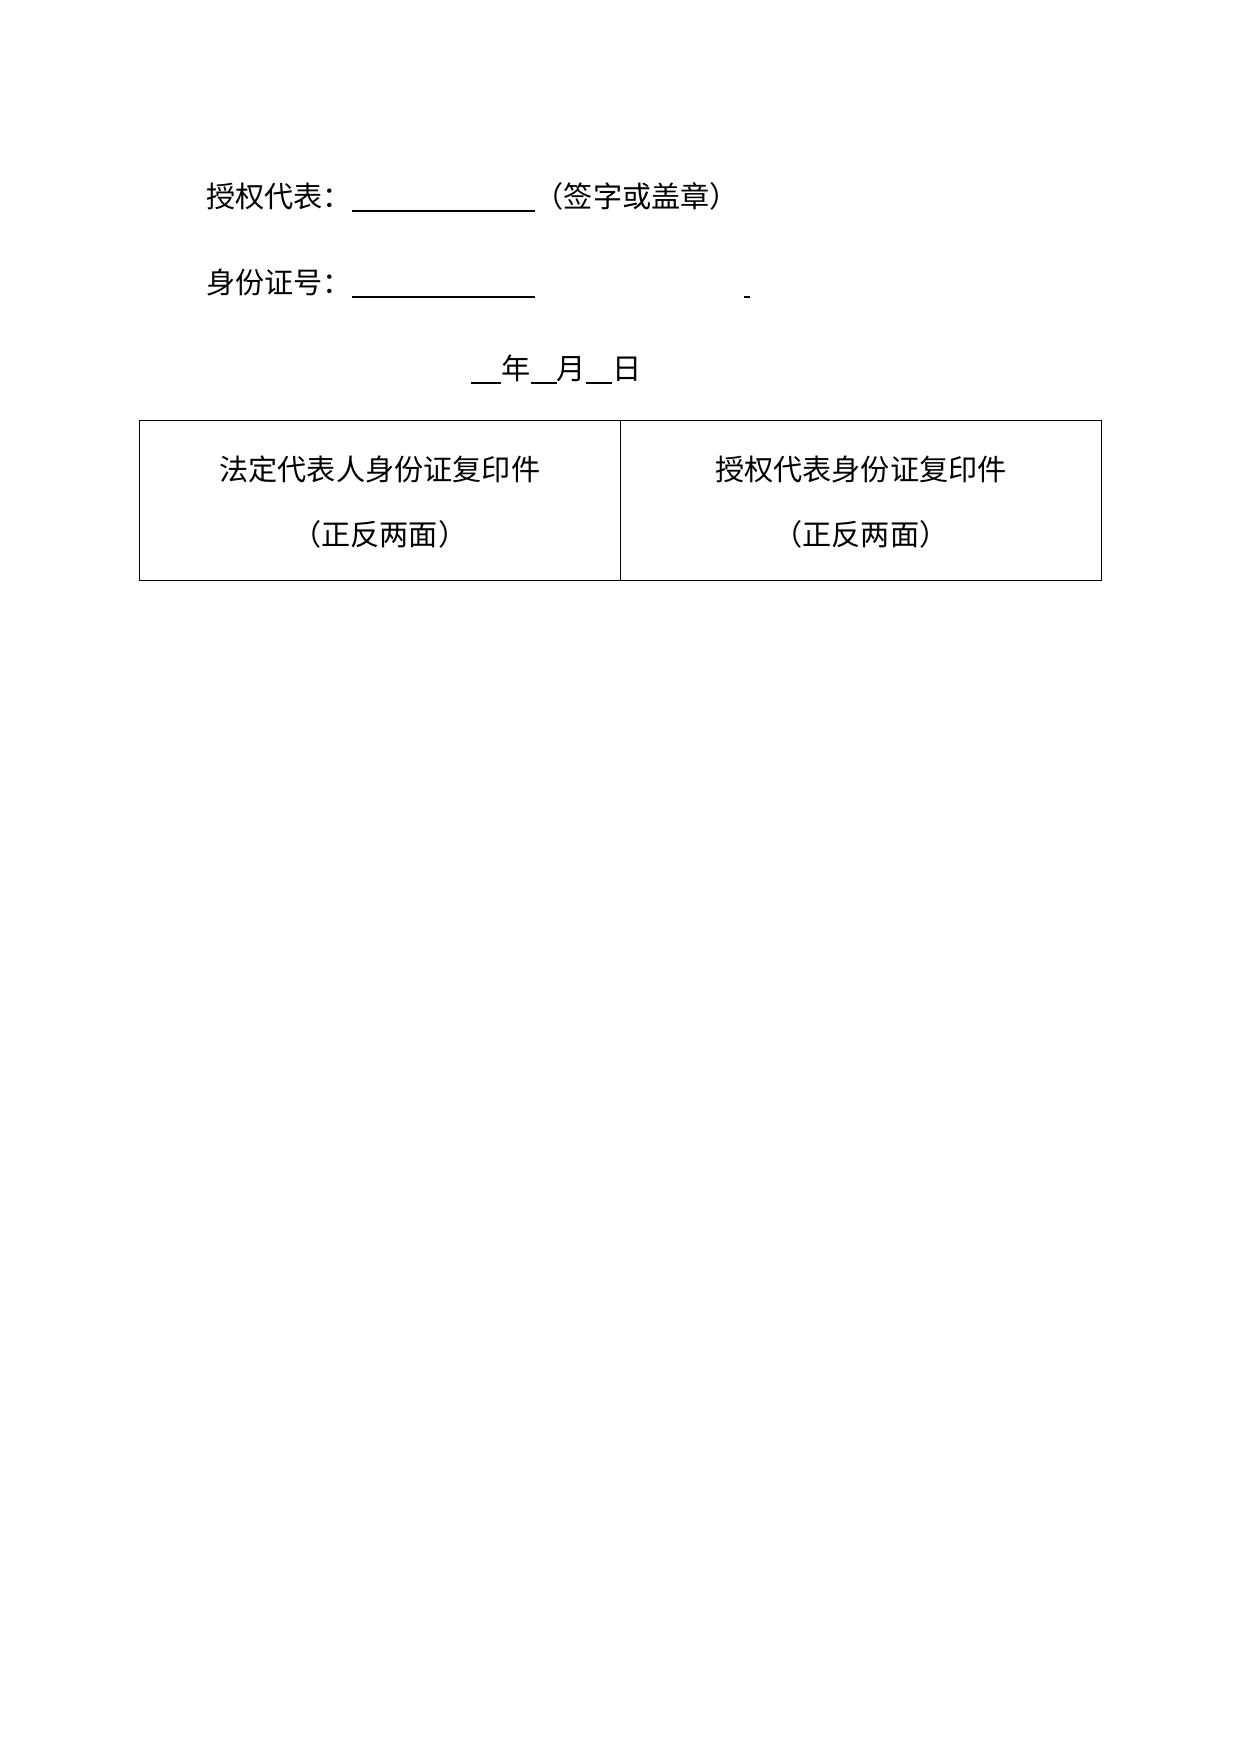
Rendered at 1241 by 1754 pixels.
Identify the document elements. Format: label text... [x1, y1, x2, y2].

text 年 月 日 [148, 334, 1093, 399]
table_header 法定代表人身份证复印件 （正反两面） [140, 421, 620, 580]
table_header 授权代表身份证复印件 （正反两面） [621, 421, 1101, 580]
text 身份证号： [148, 248, 1093, 313]
text 授权代表： （签字或盖章） [148, 162, 1093, 227]
